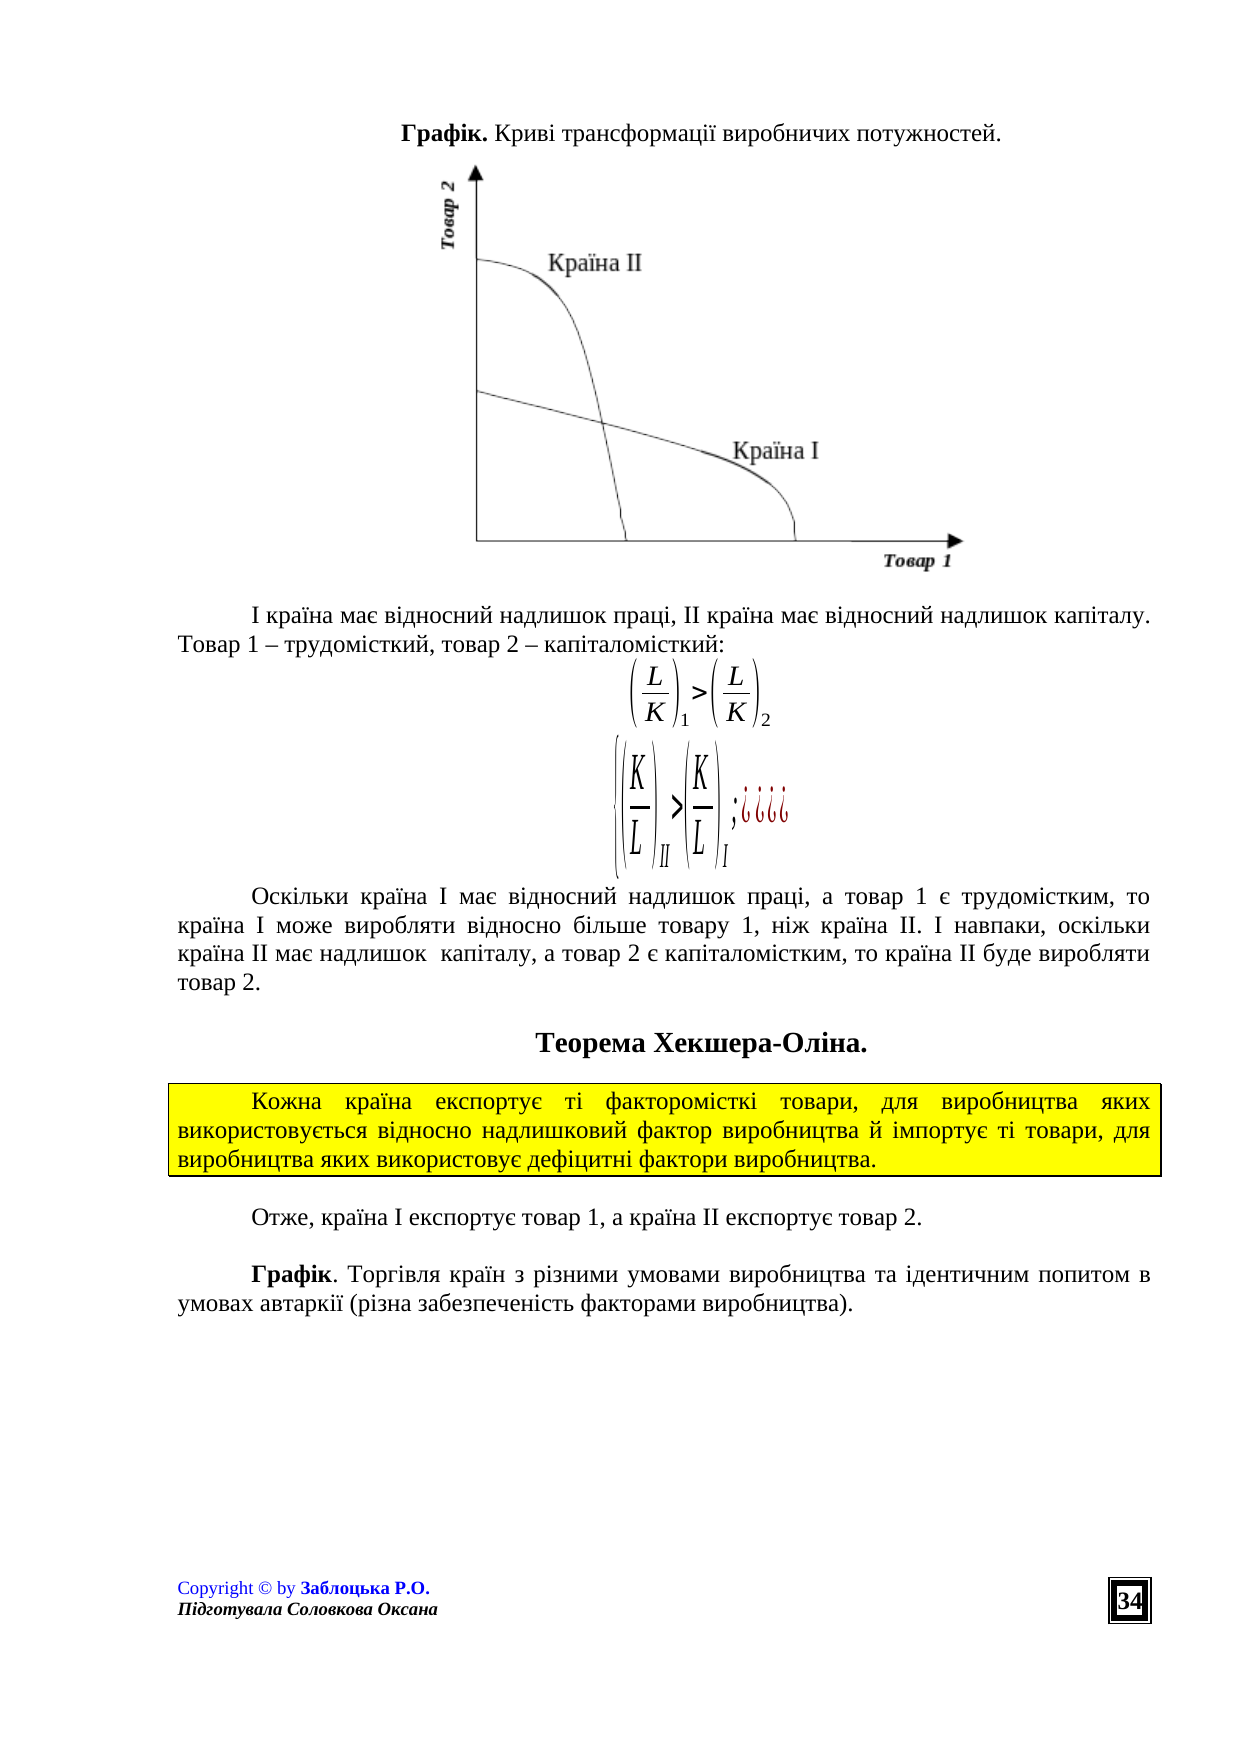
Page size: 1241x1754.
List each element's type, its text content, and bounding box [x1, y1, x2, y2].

text Графік. Криві трансформації виробничих потужностей. [177, 118, 1152, 147]
text Теорема Хекшера-Оліна. [177, 1025, 1152, 1058]
text Отже, країна І експортує товар 1, а країна ІІ експортує товар 2. [177, 1202, 1152, 1231]
text Оскільки країна І має відносний надлишок праці, а товар 1 є трудомістким, то країна І може виробляти відносно більше товару 1, ніж країна ІІ. І навпаки, оскільки країна ІІ має надлишок капіталу, а товар 2 є капіталомістким, то країна ІІ буде виробляти товар 2. [177, 881, 1152, 996]
text І країна має відносний надлишок праці, ІІ країна має відносний надлишок капіталу. Товар 1 – трудомісткий, товар 2 – капіталомісткий: [177, 600, 1152, 657]
text Графік. Торгівля країн з різними умовами виробництва та ідентичним попитом в умовах автаркії (різна забезпеченість факторами виробництва). [177, 1259, 1152, 1317]
text Кожна країна експортує ті факторомісткі товари, для виробництва яких використовується відносно надлишковий фактор виробництва й імпортує ті товари, для виробництва яких використовує дефіцитні фактори виробництва. [169, 1084, 1160, 1175]
